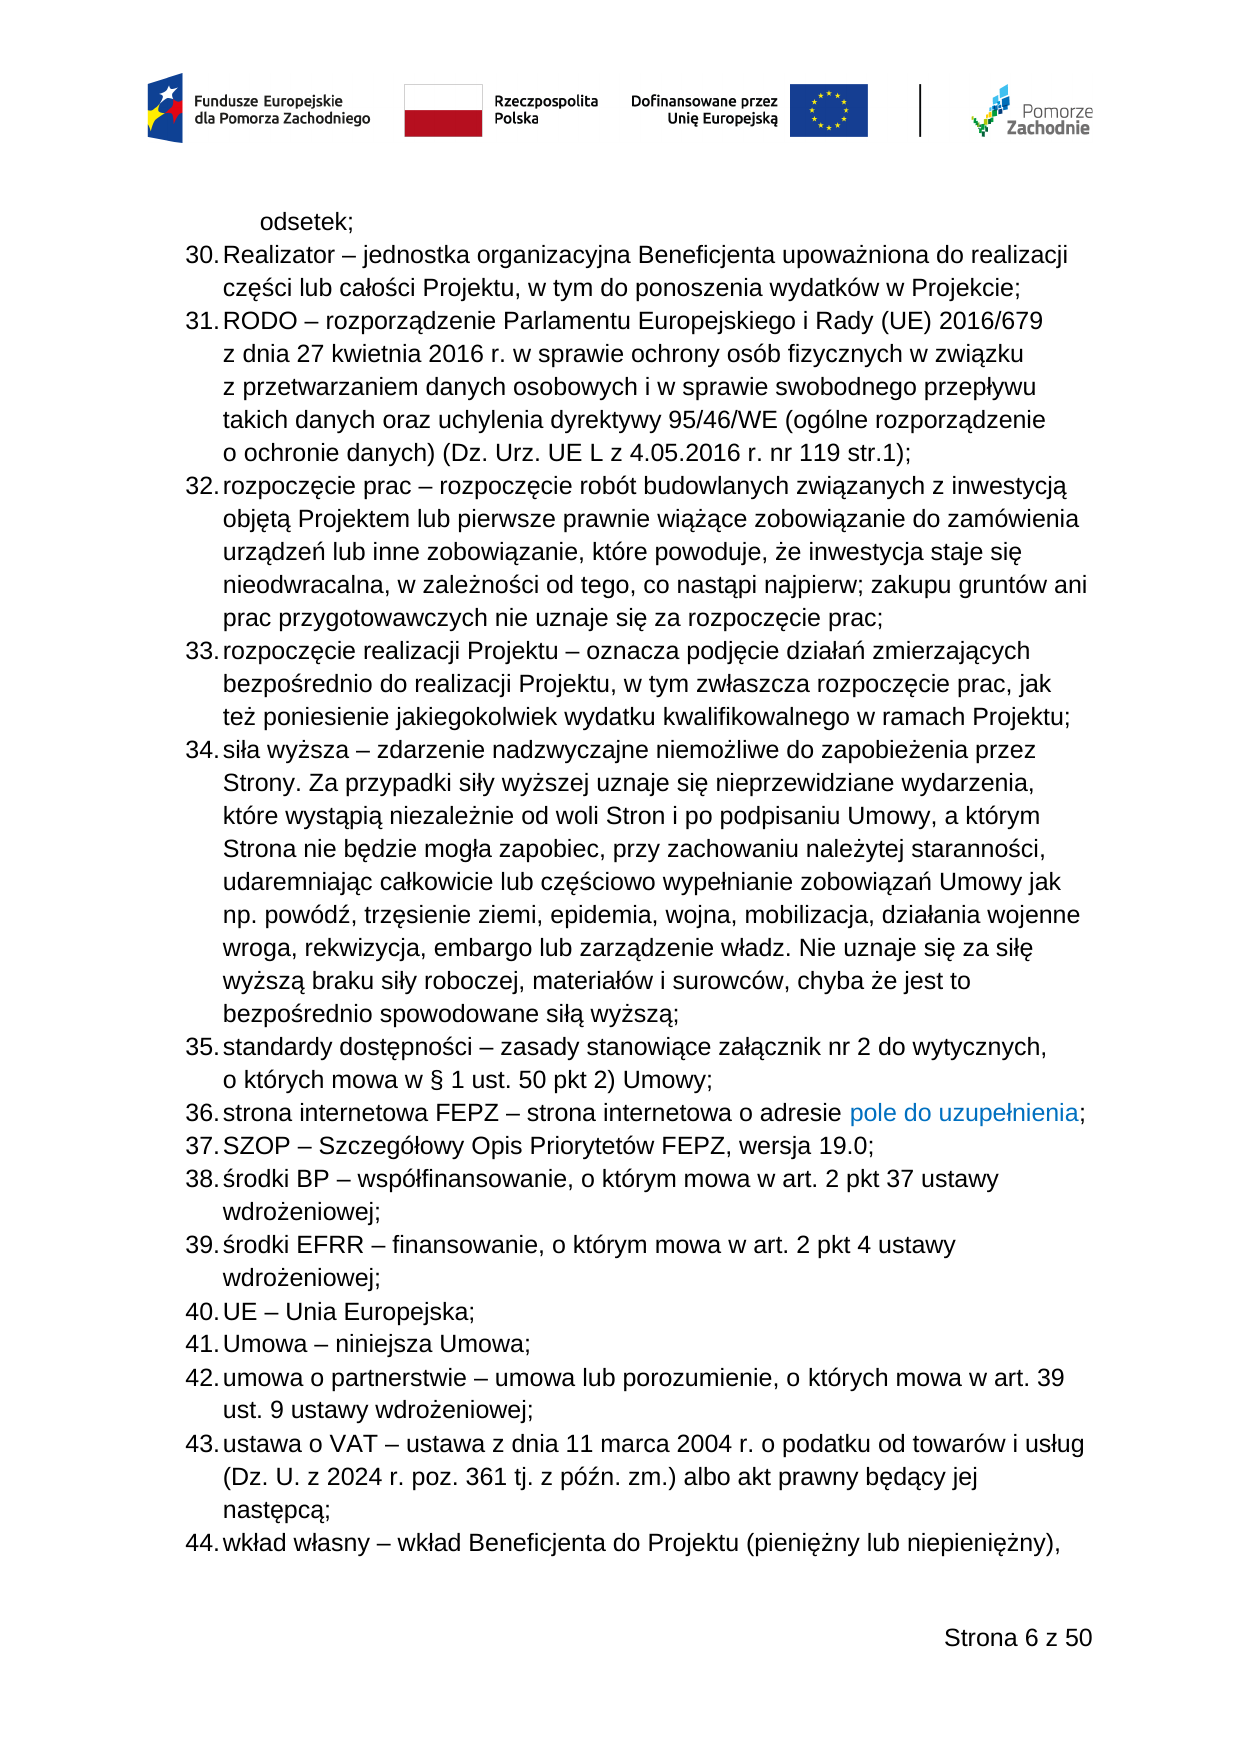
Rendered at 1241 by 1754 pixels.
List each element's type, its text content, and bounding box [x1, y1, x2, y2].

text ustawa o VAT – ustawa z dnia 11 marca 2004 r. o podatku od towarów i usług (Dz. U. z 2024 r. poz. 361 tj. z późn. zm.) albo akt prawny będący jej następcą; [185, 1428, 1092, 1523]
text SZOP – Szczegółowy Opis Priorytetów FEPZ, wersja ; [185, 1131, 1092, 1160]
text Umowa – niniejsza Umowa; [185, 1329, 1092, 1358]
text RODO – rozporządzenie Parlamentu Europejskiego i Rady (UE) 2016/679 z dnia 27 kwietnia 2016 r. w sprawie ochrony osób fizycznych w związku z przetwarzaniem danych osobowych i w sprawie swobodnego przepływu takich danych oraz uchylenia dyrektywy 95/46/WE (ogólne rozporządzenie o ochronie danych) (Dz. Urz. UE L z 4.05.2016 r. nr 119 str.1); [185, 306, 1092, 467]
text środki EFRR – finansowanie, o którym mowa w art. 2 pkt 4 ustawy wdrożeniowej; [185, 1230, 1092, 1292]
text UE – Unia Europejska; [185, 1296, 1092, 1325]
text rozpoczęcie prac – rozpoczęcie robót budowlanych związanych z inwestycją objętą Projektem lub pierwsze prawnie wiążące zobowiązanie do zamówienia urządzeń lub inne zobowiązanie, które powoduje, że inwestycja staje się nieodwracalna, w zależności od tego, co nastąpi najpierw; zakupu gruntów ani prac przygotowawczych nie uznaje się za rozpoczęcie prac; [185, 471, 1092, 632]
text rozpoczęcie realizacji Projektu – oznacza podjęcie działań zmierzających bezpośrednio do realizacji Projektu, w tym zwłaszcza rozpoczęcie prac, jak też poniesienie jakiegokolwiek wydatku kwalifikowalnego w ramach Projektu; [185, 636, 1092, 731]
text Realizator – jednostka organizacyjna Beneficjenta upoważniona do realizacji części lub całości Projektu, w tym do ponoszenia wydatków w Projekcie; [185, 240, 1092, 302]
text siła wyższa – zdarzenie nadzwyczajne niemożliwe do zapobieżenia przez Strony. Za przypadki siły wyższej uznaje się nieprzewidziane wydarzenia, które wystąpią niezależnie od woli Stron i po podpisaniu Umowy, a którym Strona nie będzie mogła zapobiec, przy zachowaniu należytej staranności, udaremniając całkowicie lub częściowo wypełnianie zobowiązań Umowy jak np. powódź, trzęsienie ziemi, epidemia, wojna, mobilizacja, działania wojenne wroga, rekwizycja, embargo lub zarządzenie władz. Nie uznaje się za siłę wyższą braku siły roboczej, materiałów i surowców, chyba że jest to bezpośrednio spowodowane siłą wyższą; [185, 735, 1092, 1028]
text standardy dostępności – zasady stanowiące załącznik nr 2 do wytycznych, o których mowa w § 1 ust. 50 pkt 2) Umowy; [185, 1032, 1092, 1094]
text środki BP – współfinansowanie, o którym mowa w art. 2 pkt 37 ustawy wdrożeniowej; [185, 1164, 1092, 1226]
text umowa o partnerstwie – umowa lub porozumienie, o których mowa w art. 39 ust. 9 ustawy wdrożeniowej; [185, 1362, 1092, 1424]
picture [147, 73, 1093, 143]
text strona internetowa FEPZ – strona internetowa o adresie ; [185, 1098, 1092, 1127]
